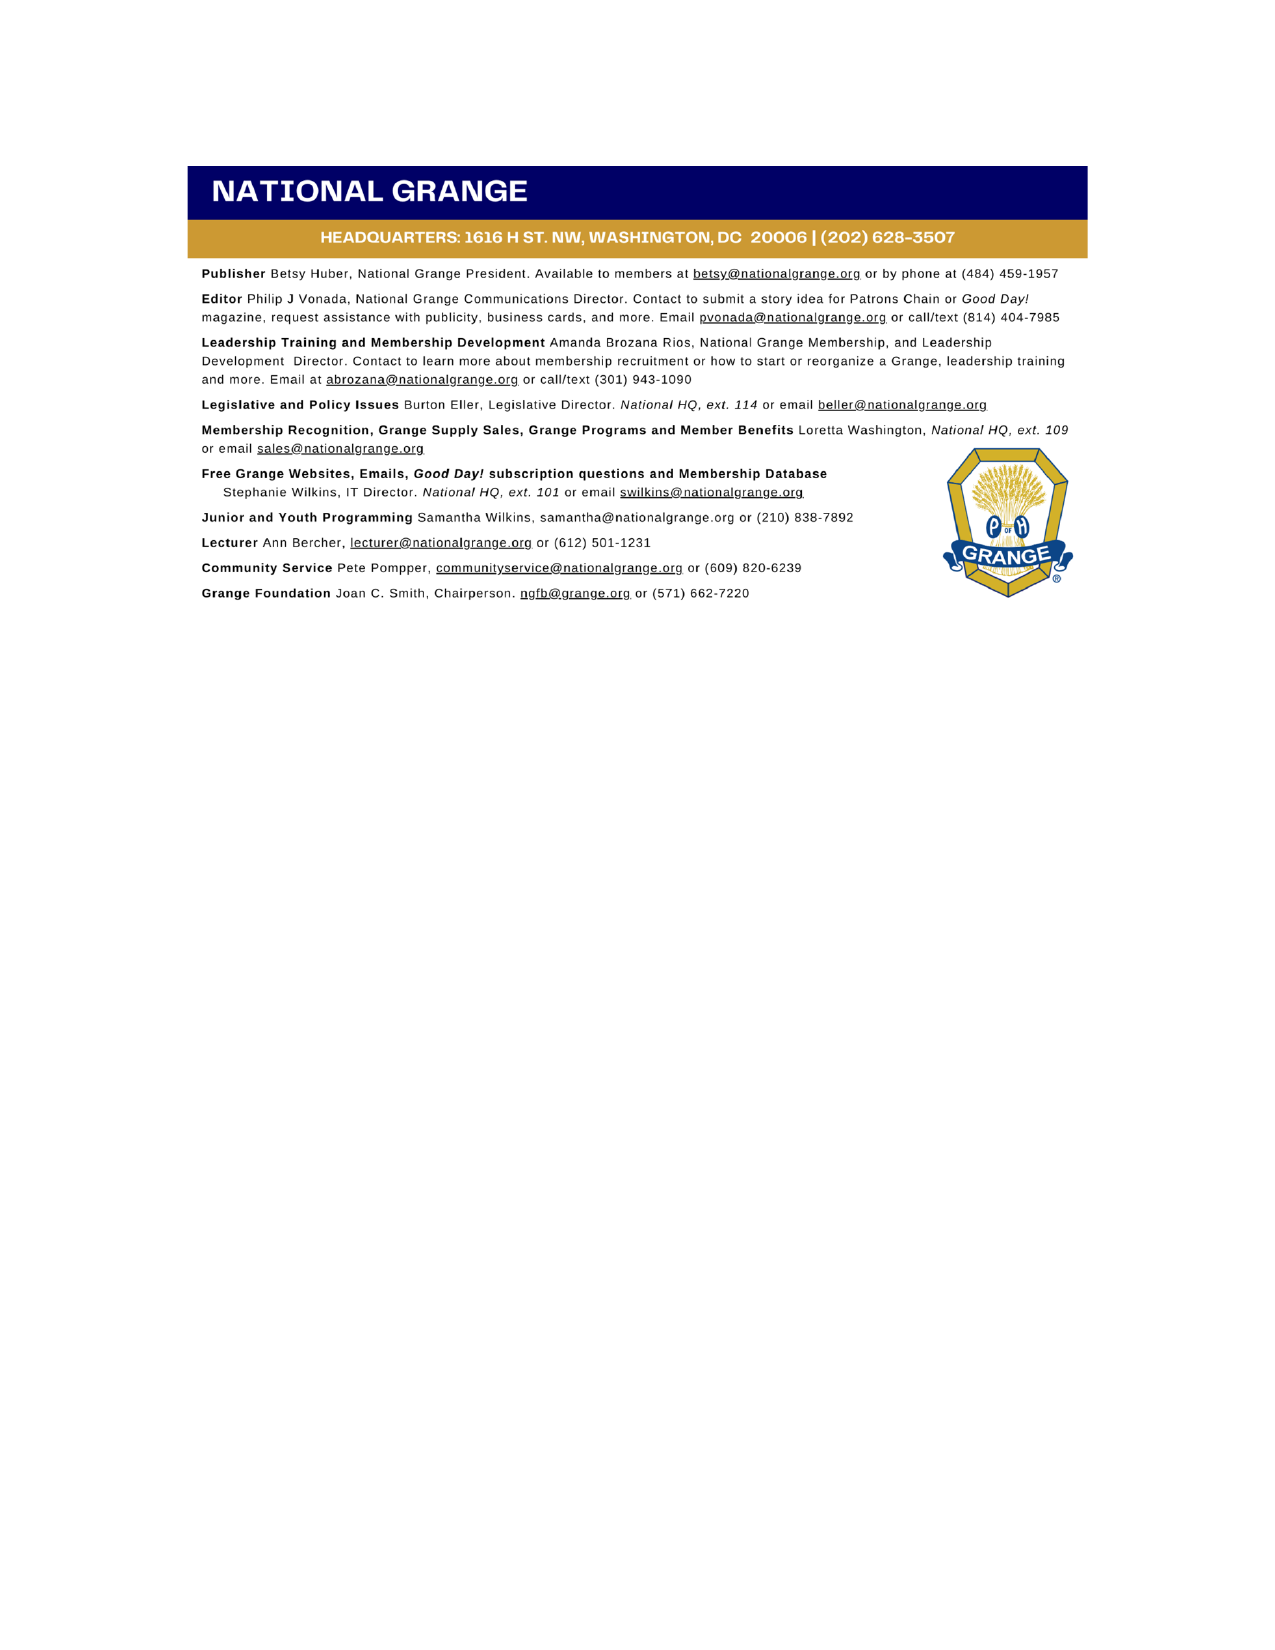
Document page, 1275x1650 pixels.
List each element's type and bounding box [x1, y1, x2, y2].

picture [187, 166, 1088, 617]
